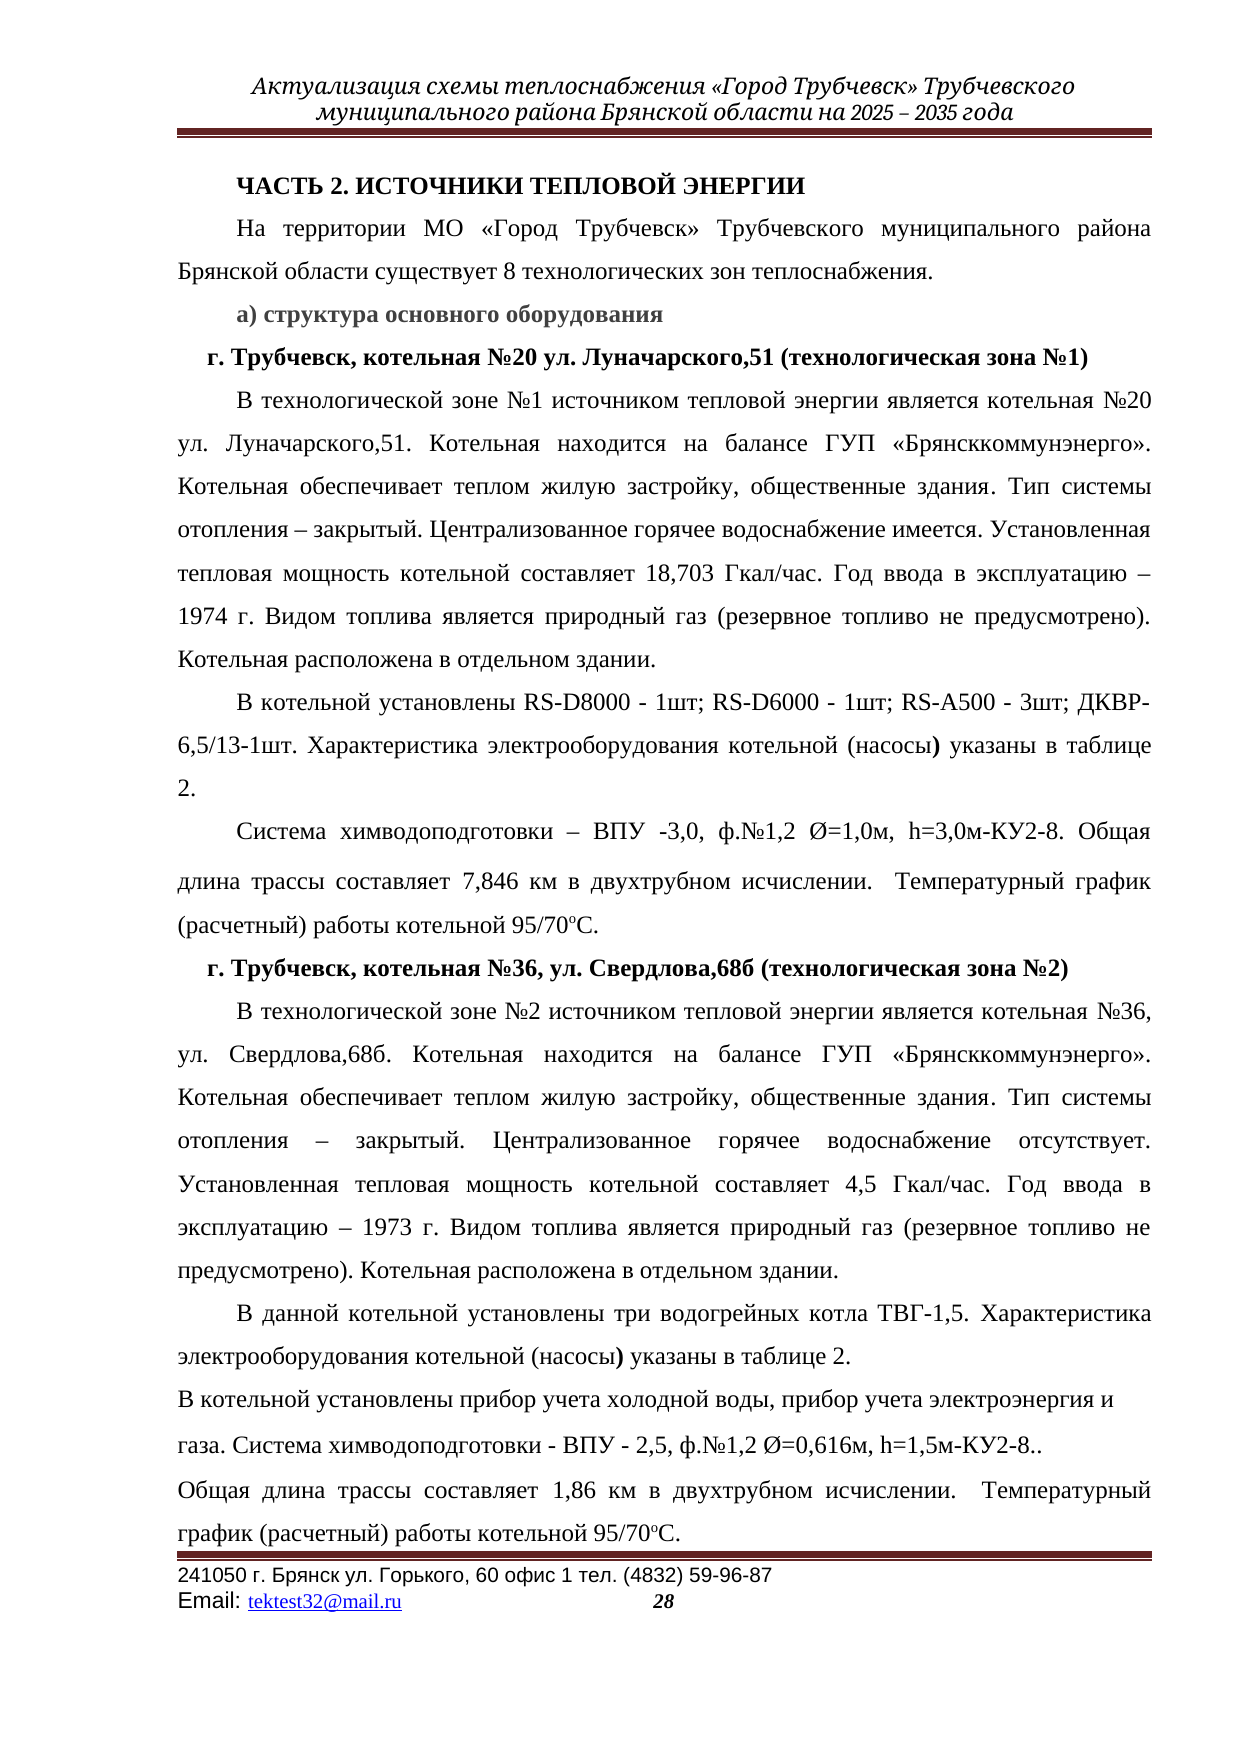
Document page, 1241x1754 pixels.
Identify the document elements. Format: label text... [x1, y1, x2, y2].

text В технологической зоне №2 источником тепловой энергии является котельная №36, ул. Свердлова,68б. Котельная находится на балансе ГУП «Брянсккоммунэнерго». Котельная обеспечивает теплом жилую застройку, общественные здания. Тип системы отопления – закрытый. Централизованное горячее водоснабжение отсутствует. Установленная тепловая мощность котельной составляет 4,5 Гкал/час. Год ввода в эксплуатацию – 1973 г. Видом топлива является природный газ (резервное топливо не предусмотрено). Котельная расположена в отдельном здании. [177, 996, 1152, 1284]
list На территории МО «Город Трубчевск» Трубчевского муниципального района Брянской области существует 8 технологических зон теплоснабжения. [177, 213, 1152, 284]
text В данной котельной установлены три водогрейных котла ТВГ-1,5. Характеристика электрооборудования котельной (насосы) указаны в таблице 2. [177, 1298, 1152, 1370]
subtitle а) структура основного оборудования [177, 299, 1152, 328]
list г. Трубчевск, котельная №36, ул. Свердлова,68б (технологическая зона №2) [177, 953, 1152, 982]
list г. Трубчевск, котельная №20 ул. Луначарского,51 (технологическая зона №1) [177, 342, 1152, 371]
text газа. Система химводоподготовки - ВПУ - 2,5, ф.№1,2 Ø=0,616м, h=1,5м-КУ2-8.. [177, 1430, 1152, 1458]
text В котельной установлены RS-D8000 - 1шт; RS-D6000 - 1шт; RS-А500 - 3шт; ДКВР-6,5/13-1шт. Характеристика электрооборудования котельной (насосы) указаны в таблице 2. [177, 687, 1152, 802]
text В технологической зоне №1 источником тепловой энергии является котельная №20 ул. Луначарского,51. Котельная находится на балансе ГУП «Брянсккоммунэнерго». Котельная обеспечивает теплом жилую застройку, общественные здания. Тип системы отопления – закрытый. Централизованное горячее водоснабжение имеется. Установленная тепловая мощность котельной составляет 18,703 Гкал/час. Год ввода в эксплуатацию – 1974 г. Видом топлива является природный газ (резервное топливо не предусмотрено). Котельная расположена в отдельном здании. [177, 385, 1152, 673]
list Система химводоподготовки – ВПУ -3,0, ф.№1,2 Ø=1,0м, h=3,0м-КУ2-8. Общая длина трассы составляет 7,846 км в двухтрубном исчислении. Температурный график (расчетный) работы котельной 95/70оС. [177, 816, 1152, 939]
list Общая длина трассы составляет 1,86 км в двухтрубном исчислении. Температурный график (расчетный) работы котельной 95/70оС. [177, 1475, 1152, 1547]
subtitle ЧАСТЬ 2. ИСТОЧНИКИ ТЕПЛОВОЙ ЭНЕРГИИ [177, 171, 1152, 200]
text В котельной установлены прибор учета холодной воды, прибор учета электроэнергия и [177, 1384, 1152, 1413]
